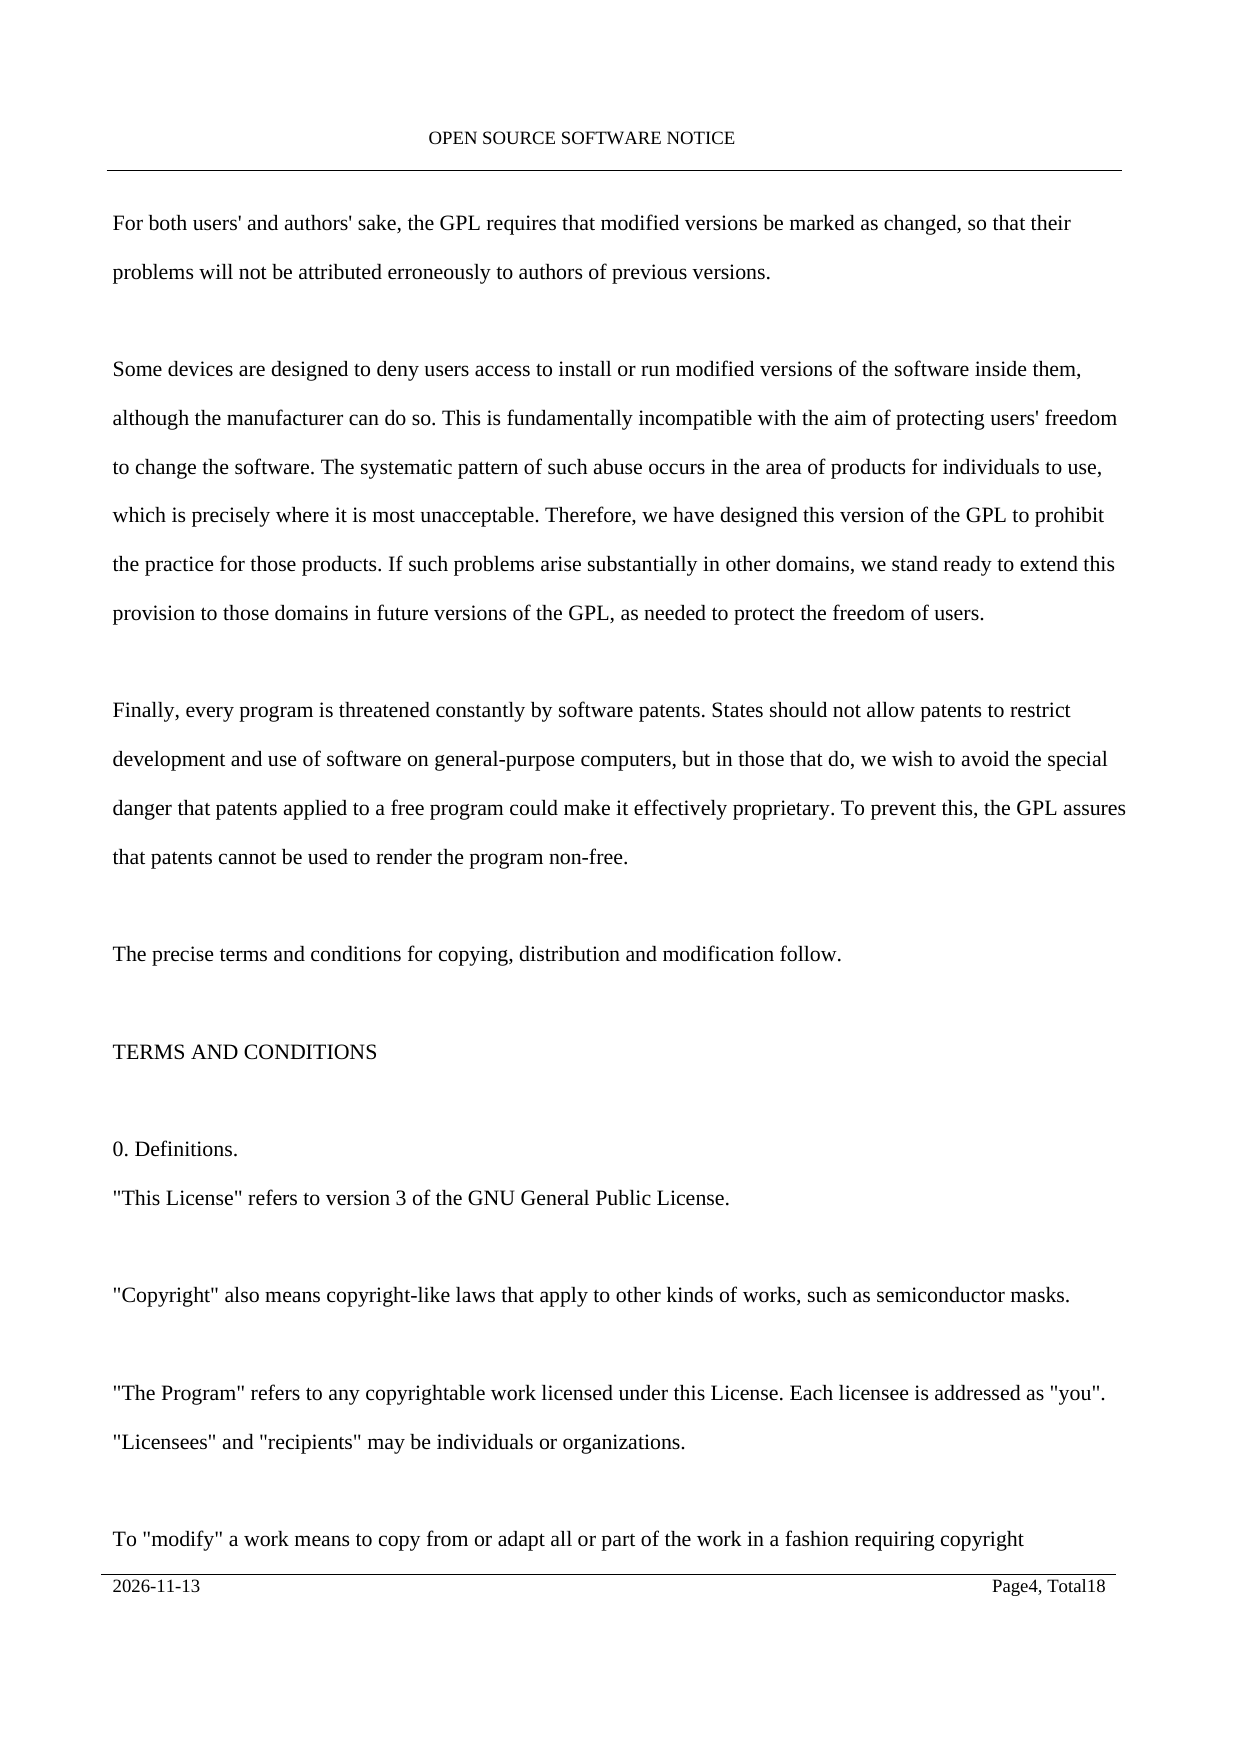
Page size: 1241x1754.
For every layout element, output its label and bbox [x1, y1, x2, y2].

text [112, 206, 1128, 1555]
